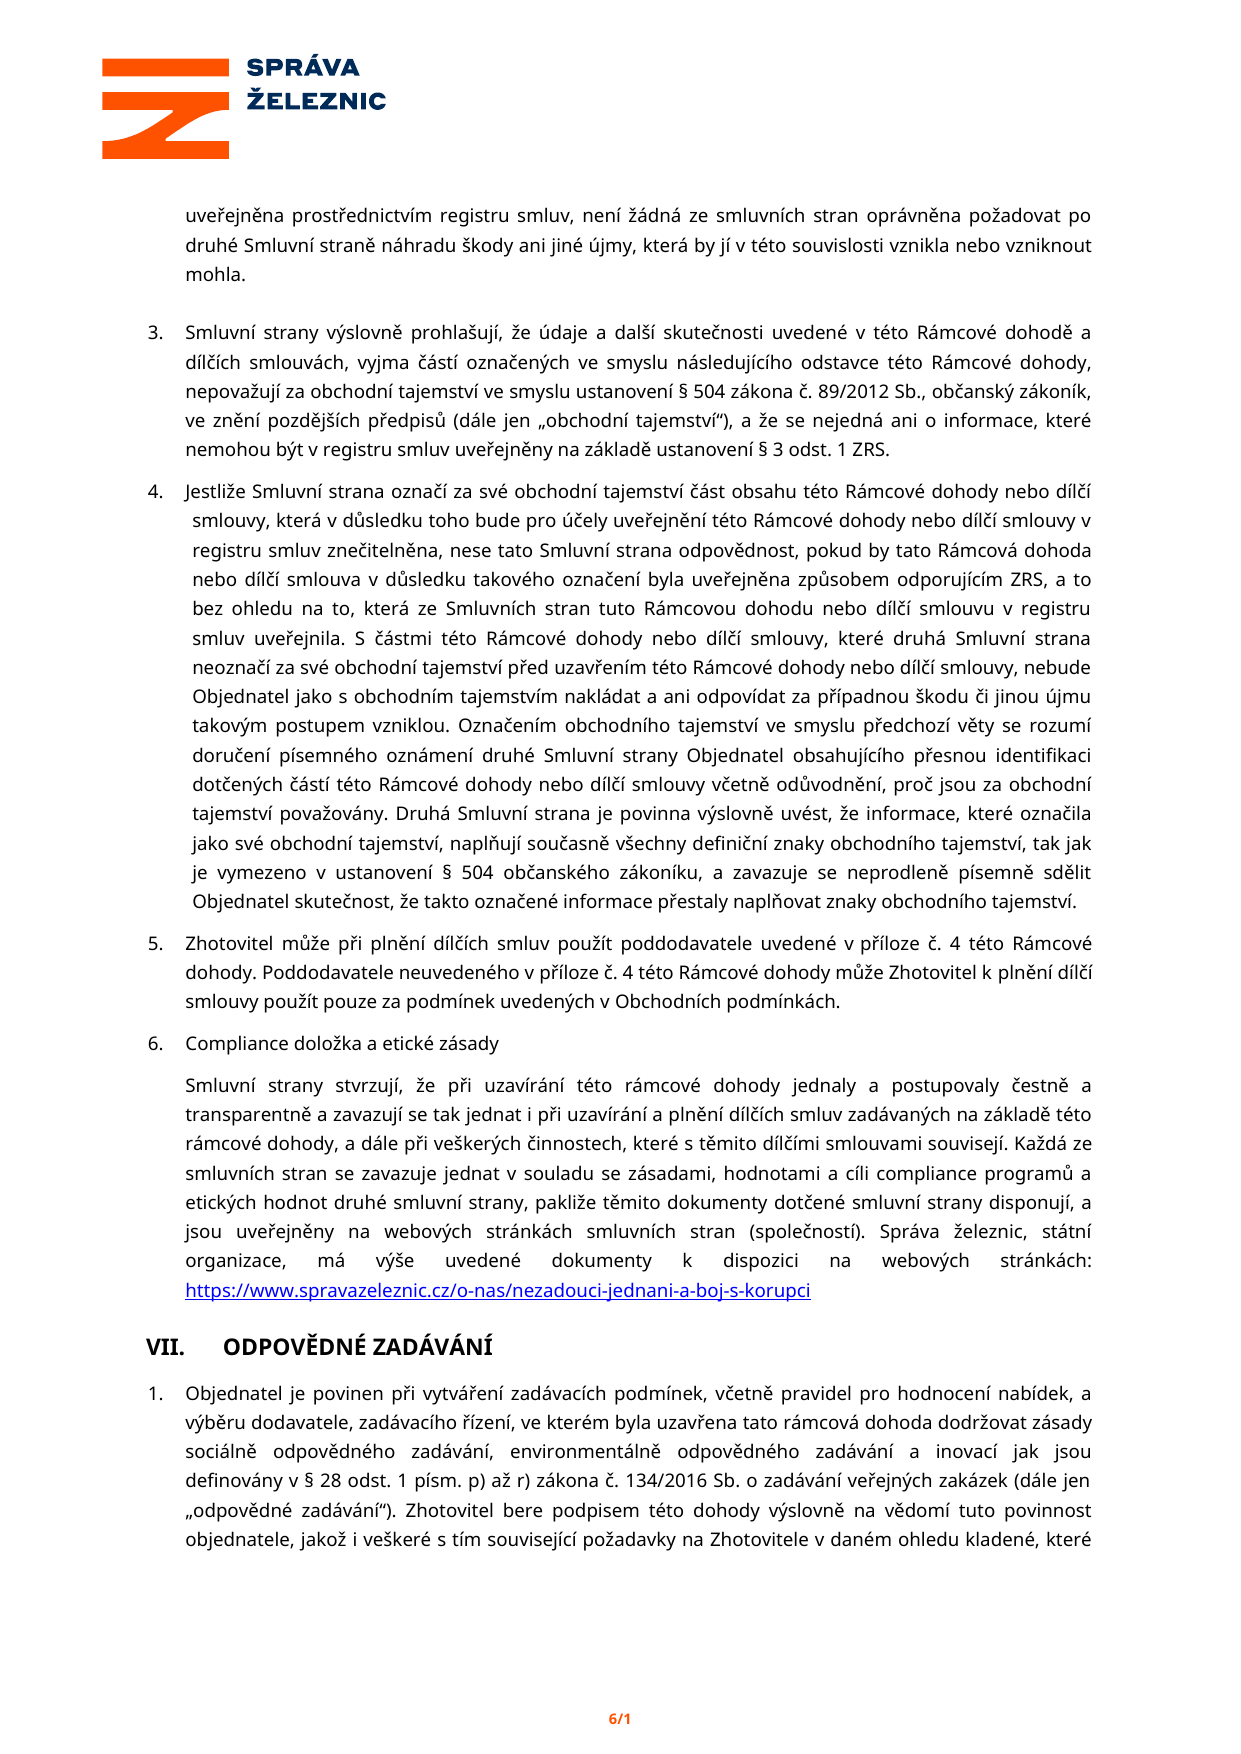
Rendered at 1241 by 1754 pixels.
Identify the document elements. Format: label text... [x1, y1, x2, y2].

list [148, 203, 1093, 287]
list Smluvní strany výslovně prohlašují, že údaje a další skutečnosti uvedené v této Rámcové dohodě a dílčích smlouvách, vyjma částí označených ve smyslu následujícího odstavce této Rámcové dohody, nepovažují za obchodní tajemství ve smyslu ustanovení § 504 zákona č. 89/2012 Sb., občanský zákoník, ve znění pozdějších předpisů (dále jen „obchodní tajemství“), a že se nejedná ani o informace, které nemohou být v registru smluv uveřejněny na základě ustanovení § 3 odst. 1 ZRS. [148, 320, 1093, 462]
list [148, 1380, 1093, 1552]
list Jestliže Smluvní strana označí za své obchodní tajemství část obsahu této Rámcové dohody nebo dílčí smlouvy, která v důsledku toho bude pro účely uveřejnění této Rámcové dohody nebo dílčí smlouvy v registru smluv znečitelněna, nese tato Smluvní strana odpovědnost, pokud by tato Rámcová dohoda nebo dílčí smlouva v důsledku takového označení byla uveřejněna způsobem odporujícím ZRS, a to bez ohledu na to, která ze Smluvních stran tuto Rámcovou dohodu nebo dílčí smlouvu v registru smluv uveřejnila. S částmi této Rámcové dohody nebo dílčí smlouvy, které druhá Smluvní strana neoznačí za své obchodní tajemství před uzavřením této Rámcové dohody nebo dílčí smlouvy, nebude Objednatel jako s obchodním tajemstvím nakládat a ani odpovídat za případnou škodu či jinou újmu takovým postupem vzniklou. Označením obchodního tajemství ve smyslu předchozí věty se rozumí doručení písemného oznámení druhé Smluvní strany Objednatel obsahujícího přesnou identifikaci dotčených částí této Rámcové dohody nebo dílčí smlouvy včetně odůvodnění, proč jsou za obchodní tajemství považovány. Druhá Smluvní strana je povinna výslovně uvést, že informace, které označila jako své obchodní tajemství, naplňují současně všechny definiční znaky obchodního tajemství, tak jak je vymezeno v ustanovení § 504 občanského zákoníku, a zavazuje se neprodleně písemně sdělit Objednatel skutečnost, že takto označené informace přestaly naplňovat znaky obchodního tajemství. [148, 478, 1093, 914]
list Compliance doložka a etické zásady [148, 1030, 1093, 1056]
list Smluvní strany stvrzují, že při uzavírání této rámcové dohody jednaly a postupovaly čestně a transparentně a zavazují se tak jednat i při uzavírání a plnění dílčích smluv zadávaných na základě této rámcové dohody, a dále při veškerých činnostech, které s těmito dílčími smlouvami souvisejí. Každá ze smluvních stran se zavazuje jednat v souladu se zásadami, hodnotami a cíli compliance programů a etických hodnot druhé smluvní strany, pakliže těmito dokumenty dotčené smluvní strany disponují, a jsou uveřejněny na webových stránkách smluvních stran (společností). Správa železnic, státní organizace, má výše uvedené dokumenty k dispozici na webových stránkách: https://www.spravazeleznic.cz/o-nas/nezadouci-jednani-a-boj-s-korupci [185, 1072, 1093, 1303]
list Zhotovitel může při plnění dílčích smluv použít poddodavatele uvedené v příloze č. 4 této Rámcové dohody. Poddodavatele neuvedeného v příloze č. 4 této Rámcové dohody může Zhotovitel k plnění dílčí smlouvy použít pouze za podmínek uvedených v Obchodních podmínkách. [148, 930, 1093, 1014]
list ODPOVĚDNÉ ZADÁVÁNÍ [185, 1331, 1093, 1363]
